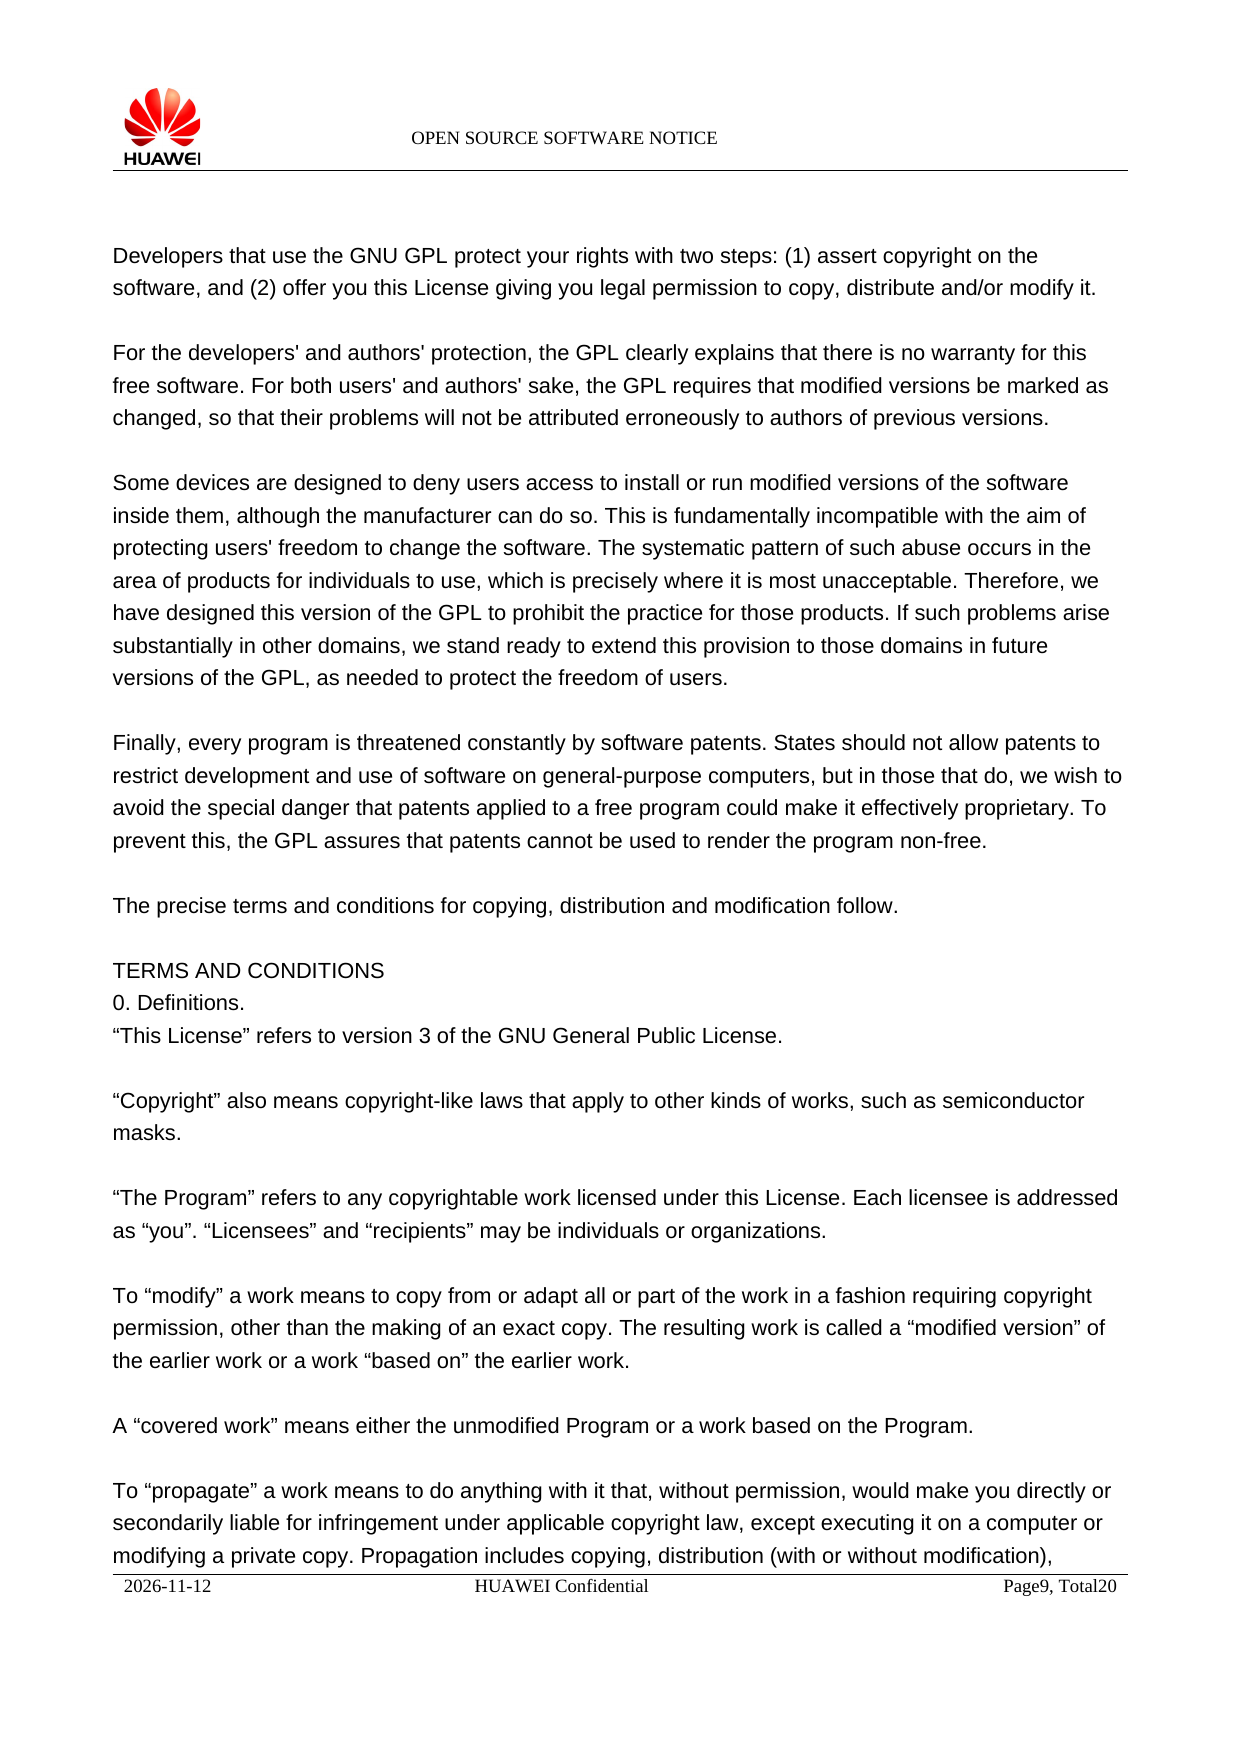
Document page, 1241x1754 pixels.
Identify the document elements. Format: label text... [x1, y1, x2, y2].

text For the developers' and authors' protection, the GPL clearly explains that there is no warranty for this free software. For both users' and authors' sake, the GPL requires that modified versions be marked as changed, so that their problems will not be attributed erroneously to authors of previous versions. [112, 336, 1128, 434]
text A “covered work” means either the unmodified Program or a work based on the Program. [112, 1409, 1128, 1441]
text To “modify” a work means to copy from or adapt all or part of the work in a fashion requiring copyright permission, other than the making of an exact copy. The resulting work is called a “modified version” of the earlier work or a work “based on” the earlier work. [112, 1279, 1128, 1376]
text The precise terms and conditions for copying, distribution and modification follow. [112, 889, 1128, 921]
text 0. Definitions. [112, 986, 1128, 1019]
text Some devices are designed to deny users access to install or run modified versions of the software inside them, although the manufacturer can do so. This is fundamentally incompatible with the aim of protecting users' freedom to change the software. The systematic pattern of such abuse occurs in the area of products for individuals to use, which is precisely where it is most unacceptable. Therefore, we have designed this version of the GPL to prohibit the practice for those products. If such problems arise substantially in other domains, we stand ready to extend this provision to those domains in future versions of the GPL, as needed to protect the freedom of users. [112, 466, 1128, 694]
text “The Program” refers to any copyrightable work licensed under this License. Each licensee is addressed as “you”. “Licensees” and “recipients” may be individuals or organizations. [112, 1181, 1128, 1246]
text TERMS AND CONDITIONS [112, 954, 1128, 986]
picture [124, 88, 201, 165]
text “This License” refers to version 3 of the GNU General Public License. [112, 1019, 1128, 1051]
text Developers that use the GNU GPL protect your rights with two steps: (1) assert copyright on the software, and (2) offer you this License giving you legal permission to copy, distribute and/or modify it. [112, 239, 1128, 304]
text Finally, every program is threatened constantly by software patents. States should not allow patents to restrict development and use of software on general-purpose computers, but in those that do, we wish to avoid the special danger that patents applied to a free program could make it effectively proprietary. To prevent this, the GPL assures that patents cannot be used to render the program non-free. [112, 726, 1128, 856]
text “Copyright” also means copyright-like laws that apply to other kinds of works, such as semiconductor masks. [112, 1084, 1128, 1149]
